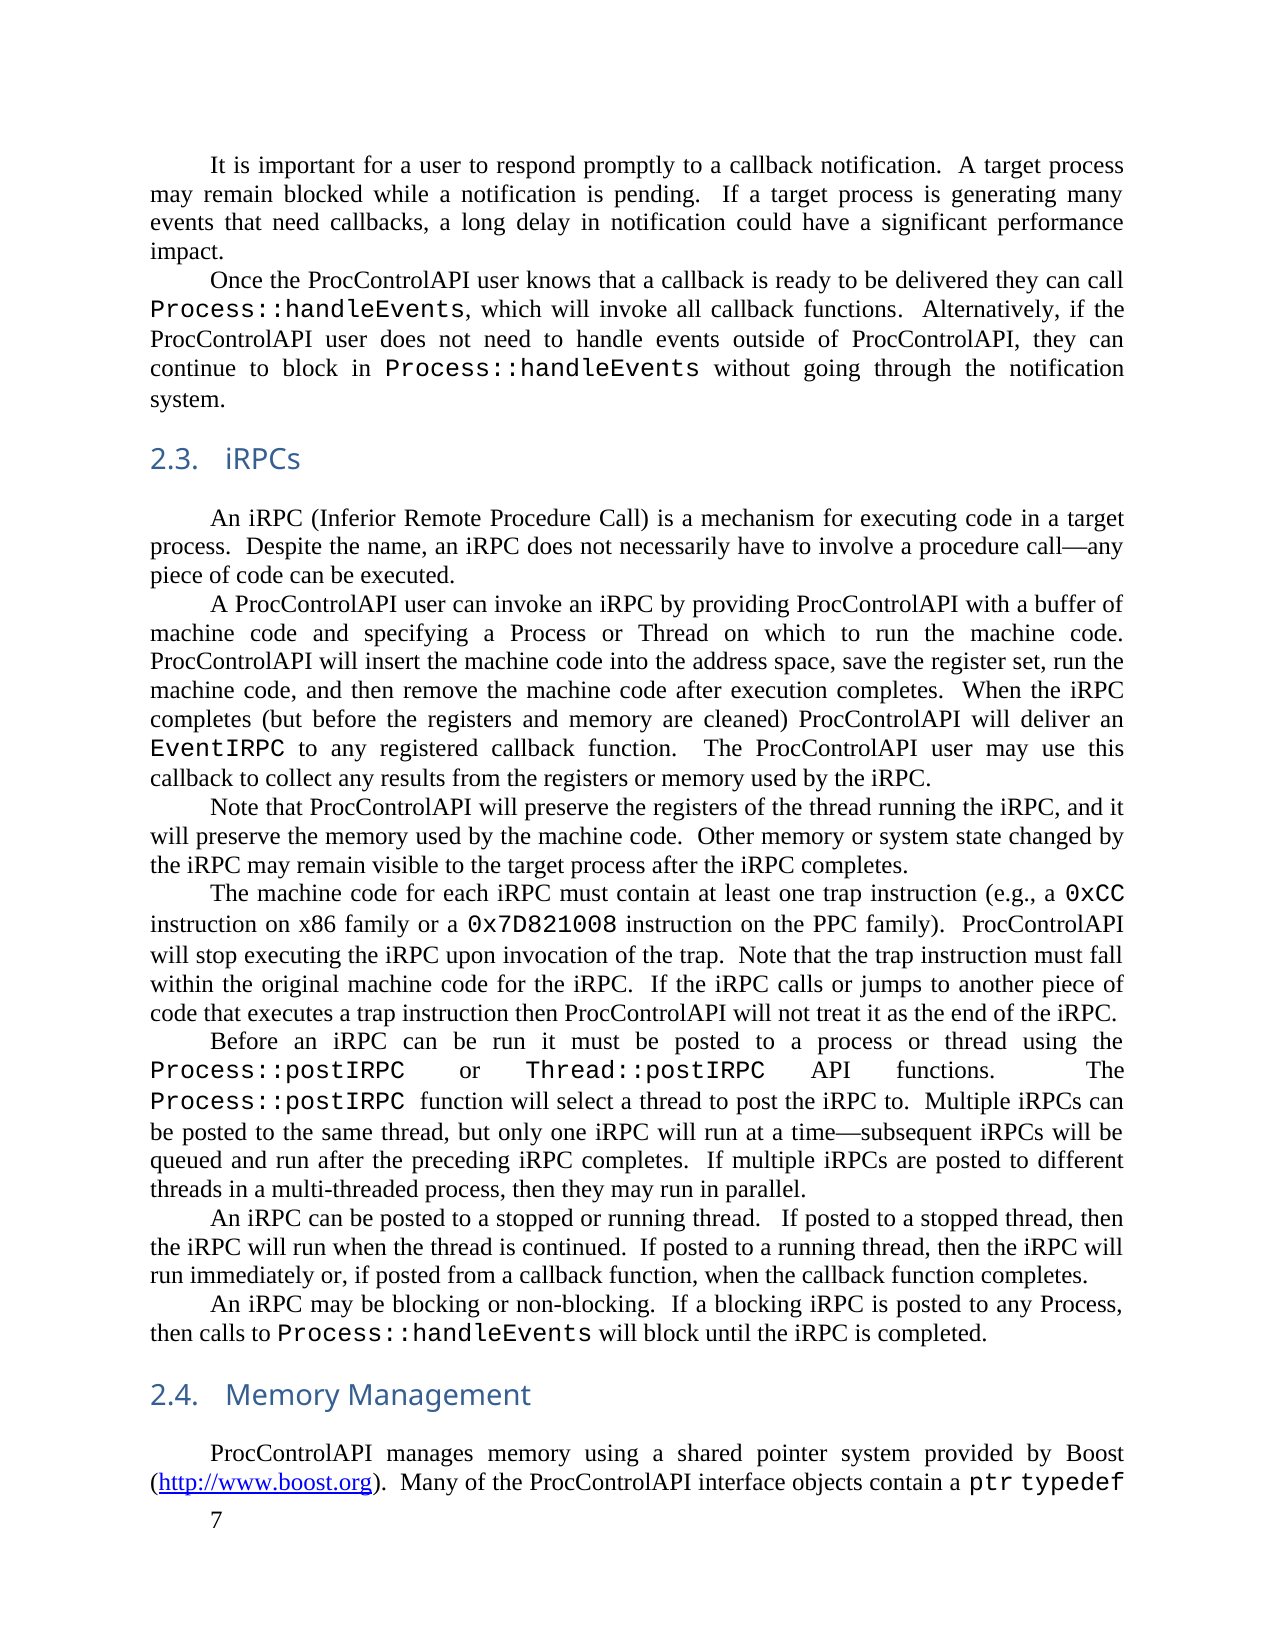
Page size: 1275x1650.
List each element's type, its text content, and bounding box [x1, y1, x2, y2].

text It is important for a user to respond promptly to a callback notification. A target process may remain blocked while a notification is pending. If a target process is generating many events that need callbacks, a long delay in notification could have a significant performance impact. [150, 150, 1125, 265]
text An iRPC may be blocking or non-blocking. If a blocking iRPC is posted to any Process, then calls to Process::handleEvents will block until the iRPC is completed. [150, 1289, 1125, 1349]
subtitle iRPCs [150, 438, 1125, 478]
text Once the ProcControlAPI user knows that a callback is ready to be delivered they can call Process::handleEvents, which will invoke all callback functions. Alternatively, if the ProcControlAPI user does not need to handle events outside of ProcControlAPI, they can continue to block in Process::handleEvents without going through the notification system. [150, 265, 1125, 413]
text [150, 1438, 1125, 1498]
text Note that ProcControlAPI will preserve the registers of the thread running the iRPC, and it will preserve the memory used by the machine code. Other memory or system state changed by the iRPC may remain visible to the target process after the iRPC completes. [150, 792, 1125, 878]
text An iRPC (Inferior Remote Procedure Call) is a mechanism for executing code in a target process. Despite the name, an iRPC does not necessarily have to involve a procedure call—any piece of code can be executed. [150, 503, 1125, 589]
text Before an iRPC can be run it must be posted to a process or thread using the Process::postIRPC or Thread::postIRPC API functions. The Process::postIRPC function will select a thread to post the iRPC to. Multiple iRPCs can be posted to the same thread, but only one iRPC will run at a time—subsequent iRPCs will be queued and run after the preceding iRPC completes. If multiple iRPCs are posted to different threads in a multi-threaded process, then they may run in parallel. [150, 1026, 1125, 1203]
text An iRPC can be posted to a stopped or running thread. If posted to a stopped thread, then the iRPC will run when the thread is continued. If posted to a running thread, then the iRPC will run immediately or, if posted from a callback function, when the callback function completes. [150, 1203, 1125, 1289]
text A ProcControlAPI user can invoke an iRPC by providing ProcControlAPI with a buffer of machine code and specifying a Process or Thread on which to run the machine code. ProcControlAPI will insert the machine code into the address space, save the register set, run the machine code, and then remove the machine code after execution completes. When the iRPC completes (but before the registers and memory are cleaned) ProcControlAPI will deliver an EventIRPC to any registered callback function. The ProcControlAPI user may use this callback to collect any results from the registers or memory used by the iRPC. [150, 589, 1125, 792]
text The machine code for each iRPC must contain at least one trap instruction (e.g., a 0xCC instruction on x86 family or a 0x7D821008 instruction on the PPC family). ProcControlAPI will stop executing the iRPC upon invocation of the trap. Note that the trap instruction must fall within the original machine code for the iRPC. If the iRPC calls or jumps to another piece of code that executes a trap instruction then ProcControlAPI will not treat it as the end of the iRPC. [150, 878, 1125, 1026]
subtitle Memory Management [150, 1374, 1125, 1413]
